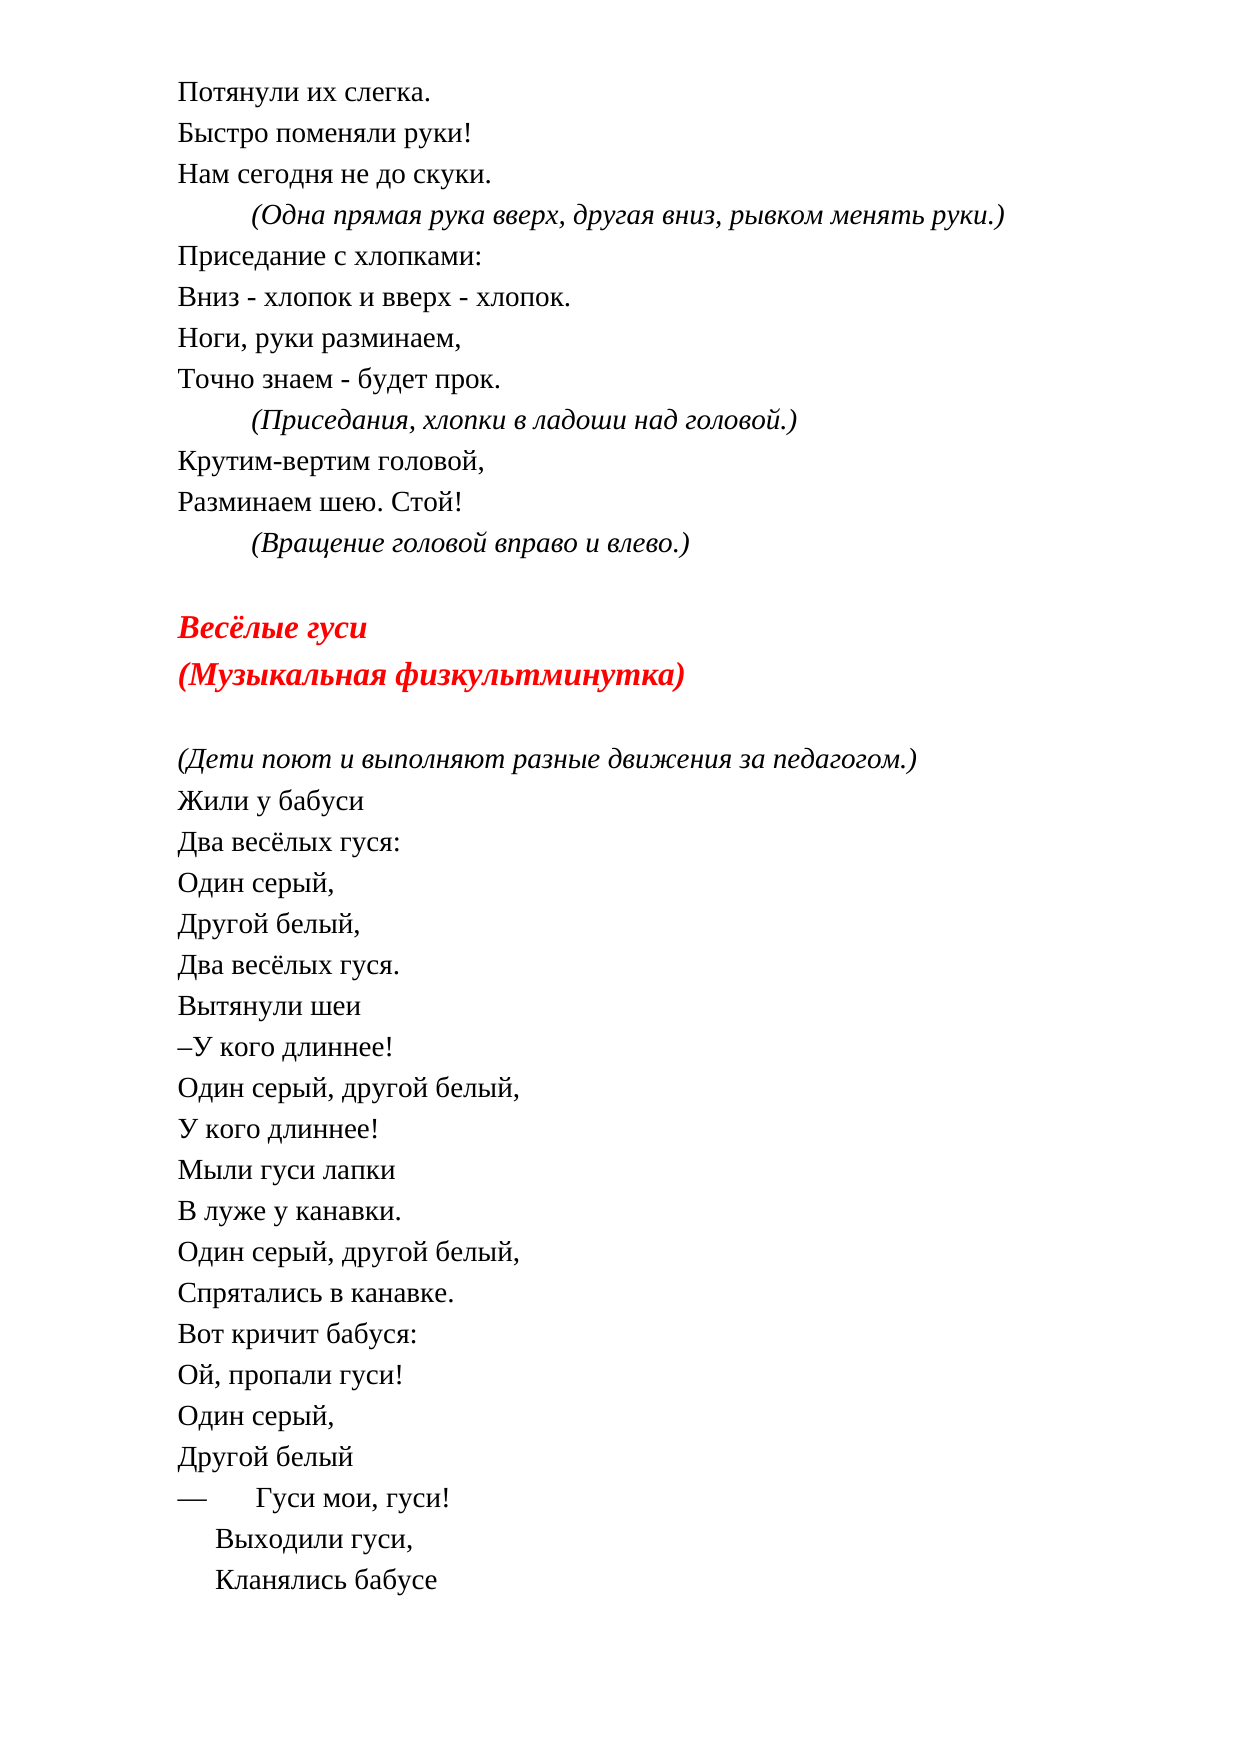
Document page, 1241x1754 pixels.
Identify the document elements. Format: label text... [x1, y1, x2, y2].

text Кланялись бабусе [215, 1562, 1141, 1596]
text Нам сегодня не до скуки. [177, 156, 1141, 189]
text Жили у бабуси [177, 783, 1141, 816]
text (Вращение головой вправо и влево.) [177, 525, 1141, 559]
text (Одна прямая рука вверх, другая вниз, рывком менять руки.) [251, 197, 1141, 231]
text В луже у канавки. [177, 1193, 1141, 1227]
text Потянули их слегка. [177, 74, 1141, 107]
text Спрятались в канавке. [177, 1275, 1141, 1309]
text Точно знаем - будет прок. [177, 361, 1141, 395]
text (Музыкальная физкультминутка) [177, 654, 1141, 692]
text (Дети поют и выполняют разные движения за педагогом.) [177, 742, 1141, 775]
text Вниз - хлопок и вверх - хлопок. [177, 279, 1141, 313]
text Другой белый [177, 1439, 1141, 1473]
text Быстро поменяли руки! [177, 115, 1141, 148]
text Вытянули шеи [177, 988, 1141, 1021]
text У кого длиннее! [177, 1111, 1141, 1144]
text Два весёлых гуся. [177, 947, 1141, 980]
text (Приседания, хлопки в ладоши над головой.) [177, 402, 1141, 436]
text Разминаем шею. Стой! [177, 484, 1141, 518]
text Крутим-вертим головой, [177, 443, 1141, 477]
text –У кого длиннее! [177, 1029, 1141, 1062]
text Два весёлых гуся: [177, 824, 1141, 857]
text Вот кричит бабуся: [177, 1316, 1141, 1350]
text Выходили гуси, [215, 1521, 1141, 1555]
text Один серый, [177, 1398, 1141, 1432]
list Гуси мои, гуси! [177, 1480, 1141, 1514]
text Другой белый, [177, 906, 1141, 939]
text Один серый, [177, 865, 1141, 898]
text Один серый, другой белый, [177, 1234, 1141, 1268]
text Весёлые гуси [177, 607, 1141, 646]
text Ноги, руки разминаем, [177, 320, 1141, 354]
text Ой, пропали гуси! [177, 1357, 1141, 1391]
text Мыли гуси лапки [177, 1152, 1141, 1186]
text Приседание с хлопками: [177, 238, 1141, 272]
text Один серый, другой белый, [177, 1070, 1141, 1103]
